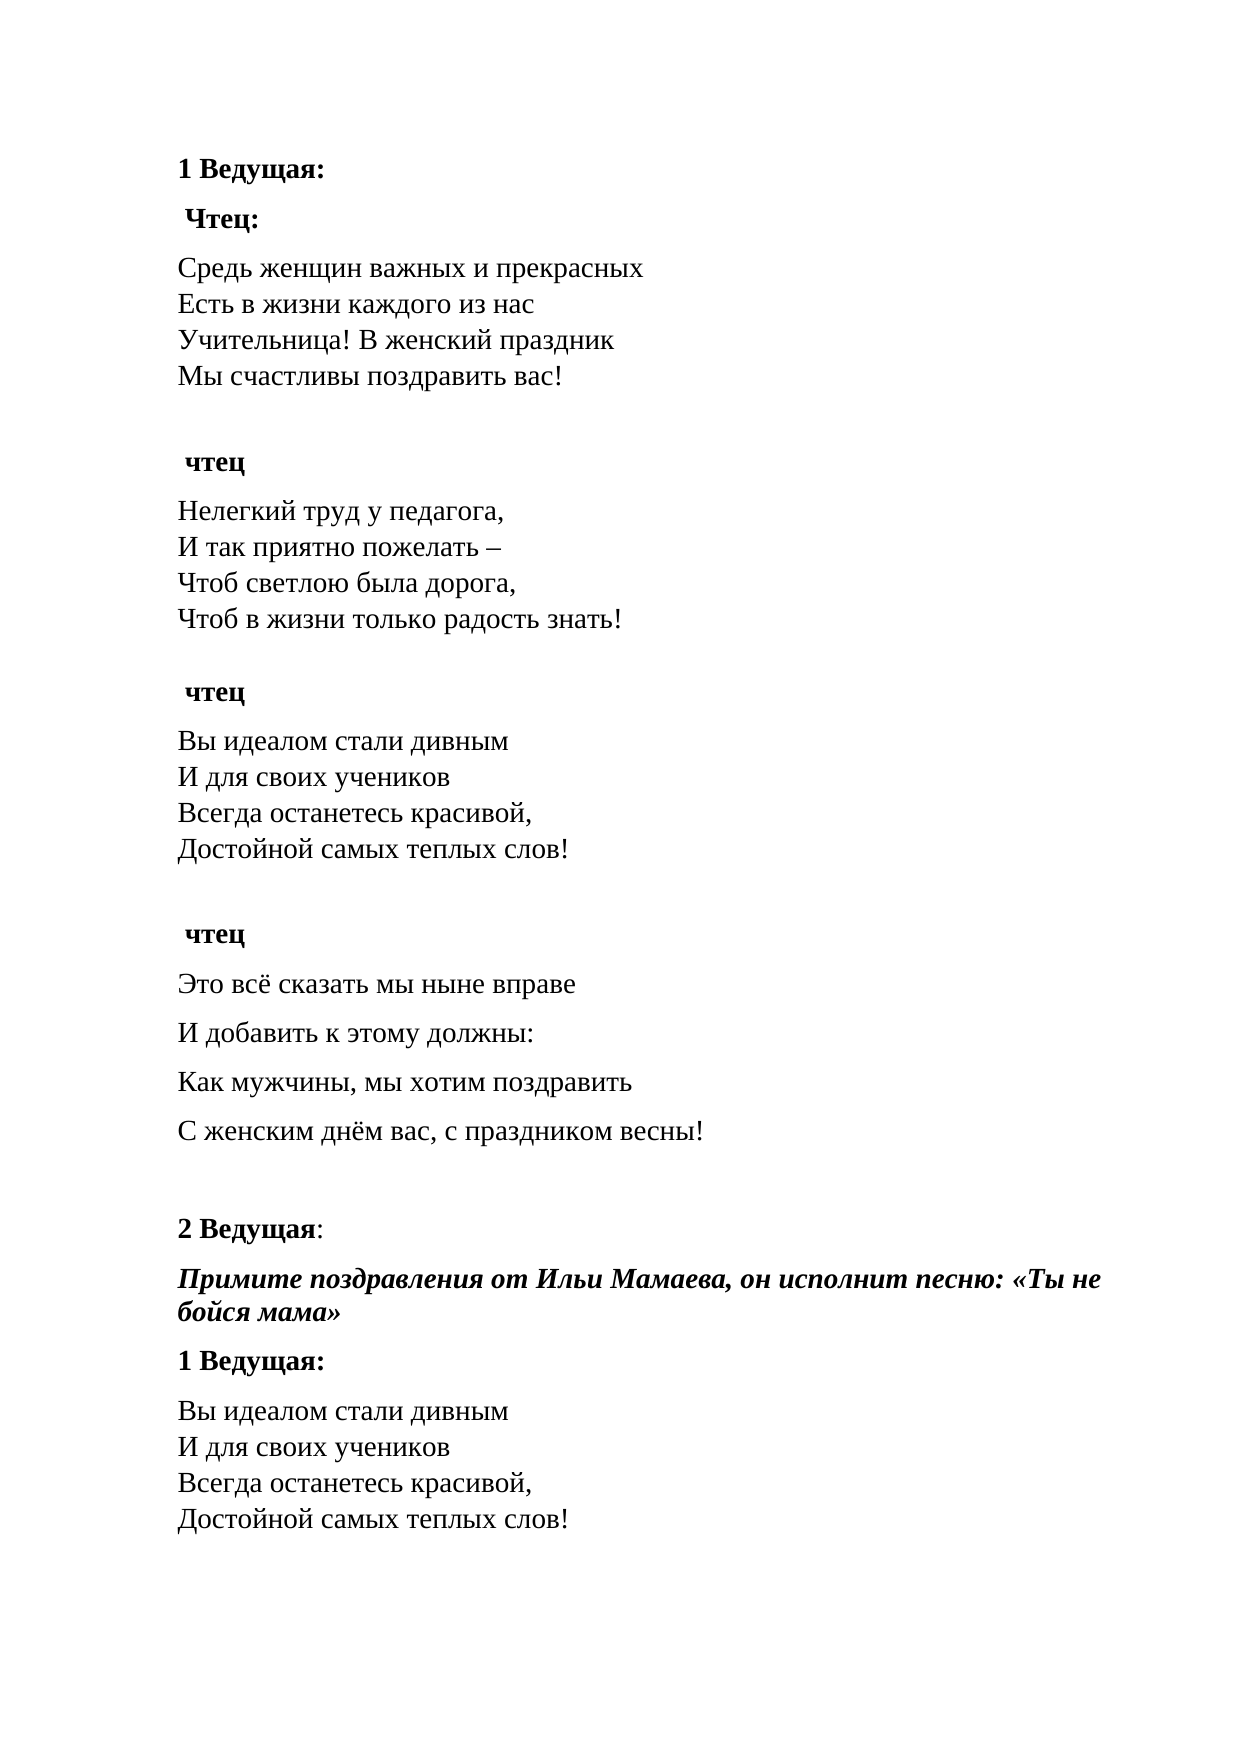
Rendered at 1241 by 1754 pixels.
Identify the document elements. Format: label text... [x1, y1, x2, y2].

text чтец [177, 674, 1152, 707]
text И для своих учеников [177, 1429, 1152, 1462]
text Примите поздравления от Ильи Мамаева, он исполнит песню: «Ты не бойся мама» [177, 1261, 1152, 1328]
text чтец [177, 444, 1152, 477]
text 1 Ведущая: [177, 118, 1152, 185]
text Чтоб в жизни только радость знать! [177, 601, 1152, 635]
text Вы идеалом стали дивным [177, 723, 1152, 756]
text Всегда останетесь красивой, [177, 1465, 1152, 1498]
text И так приятно пожелать – [177, 529, 1152, 563]
text Это всё сказать мы ныне вправе [177, 966, 1152, 999]
text 2 Ведущая: [177, 1212, 1152, 1245]
text Чтец: [177, 201, 1152, 234]
text Нелегкий труд у педагога, [177, 493, 1152, 526]
text С женским днём вас, с праздником весны! [177, 1113, 1152, 1147]
text 1 Ведущая: [177, 1343, 1152, 1377]
text И добавить к этому должны: [177, 1015, 1152, 1048]
text Вы идеалом стали дивным [177, 1393, 1152, 1426]
text Учительница! В женский праздник [177, 322, 1152, 356]
text Мы счастливы поздравить вас! [177, 358, 1152, 392]
text Чтоб светлою была дорога, [177, 565, 1152, 599]
text Достойной самых теплых слов! [177, 831, 1152, 865]
text Всегда останетесь красивой, [177, 795, 1152, 829]
text Как мужчины, мы хотим поздравить [177, 1064, 1152, 1098]
text Достойной самых теплых слов! [177, 1501, 1152, 1534]
text чтец [177, 917, 1152, 950]
text Средь женщин важных и прекрасных [177, 250, 1152, 283]
text Есть в жизни каждого из нас [177, 286, 1152, 320]
text И для своих учеников [177, 759, 1152, 792]
